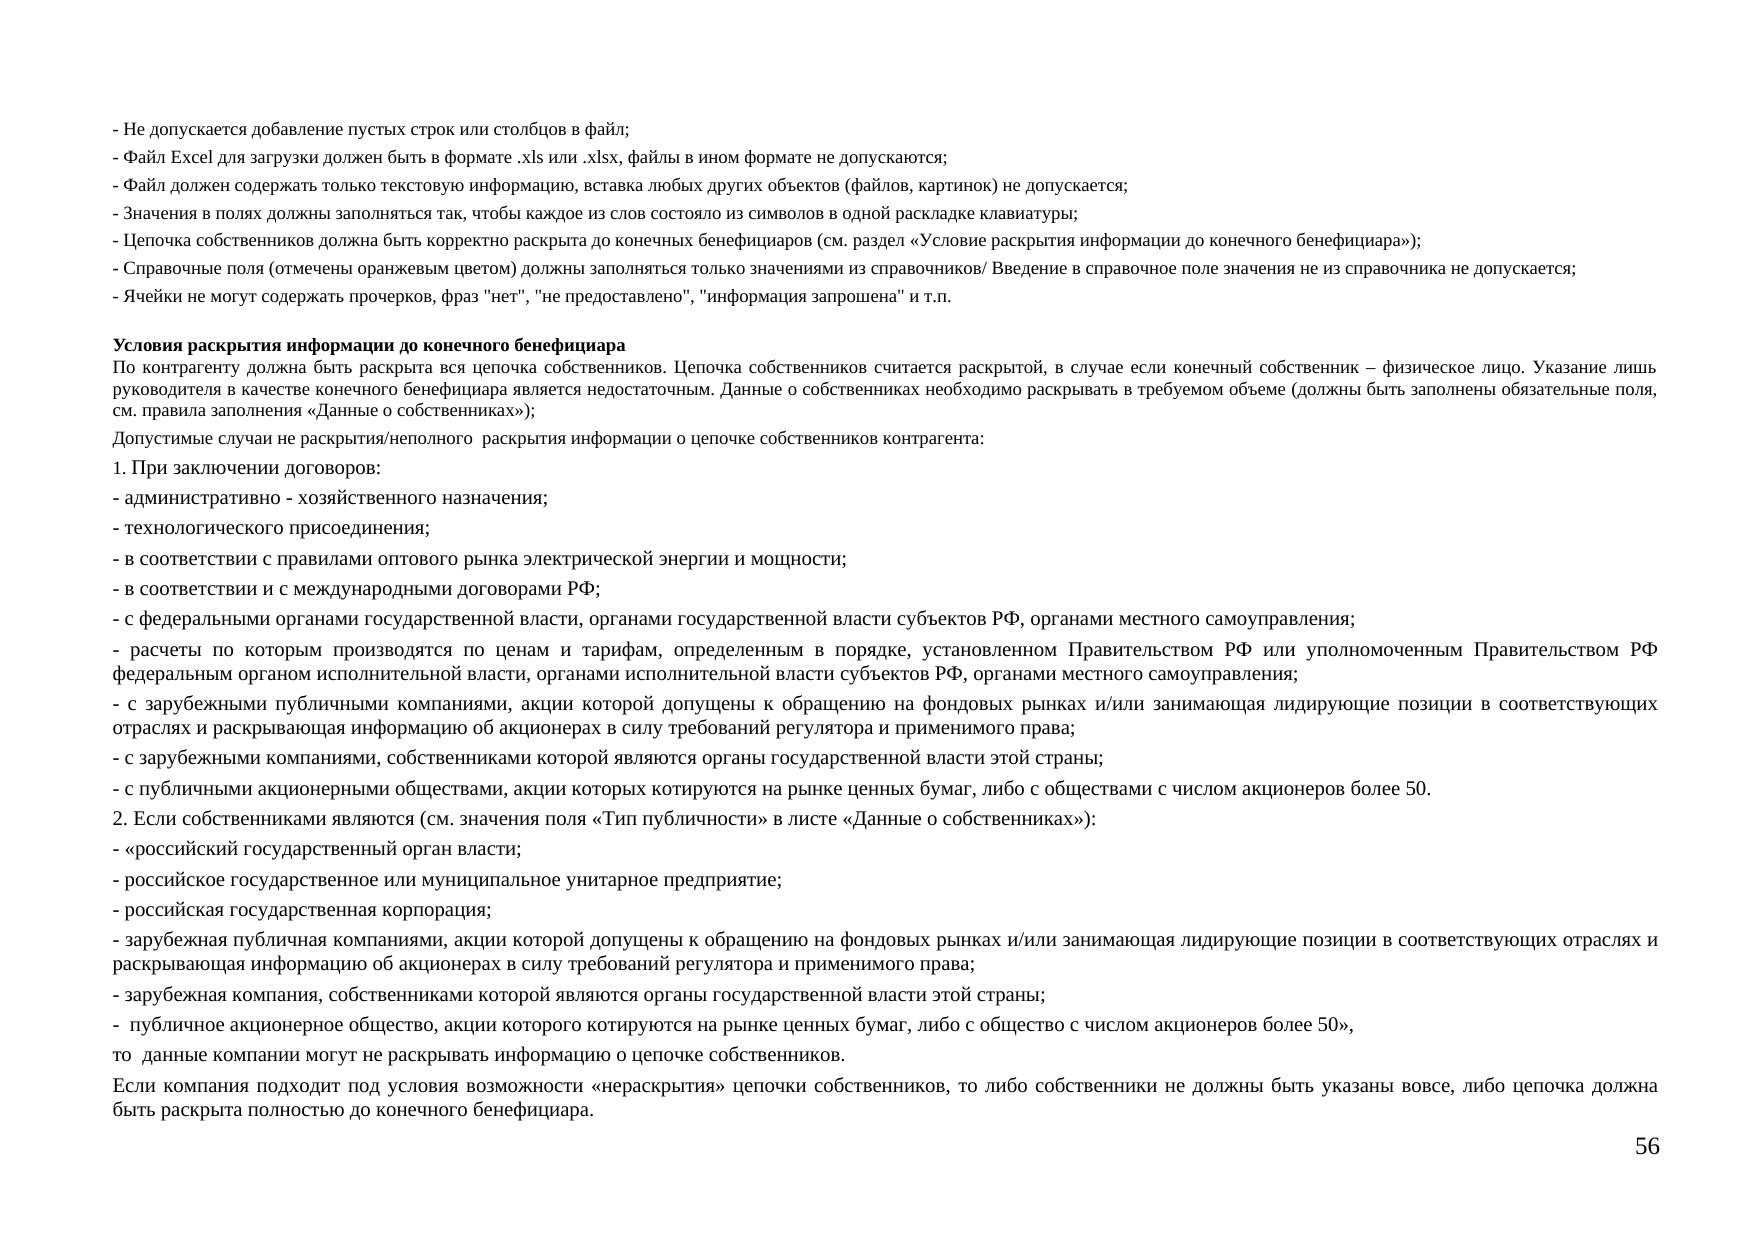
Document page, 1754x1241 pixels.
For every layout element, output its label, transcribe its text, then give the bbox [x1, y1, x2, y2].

text то данные компании могут не раскрывать информацию о цепочке собственников. [112, 1042, 1660, 1066]
text - технологического присоединения; [112, 515, 1660, 539]
text 2. Если собственниками являются (см. значения поля «Тип публичности» в листе «Данные о собственниках»): [112, 806, 1660, 830]
text Условия раскрытия информации до конечного бенефициара [112, 334, 1660, 356]
text - Ячейки не могут содержать прочерков, фраз "нет", "не предоставлено", "информация запрошена" и т.п. [112, 285, 1660, 307]
text - административно - хозяйственного назначения; [112, 485, 1660, 509]
text - российское государственное или муниципальное унитарное предприятие; [112, 867, 1660, 891]
text - публичное акционерное общество, акции которого котируются на рынке ценных бумаг, либо с общество с числом акционеров более 50», [112, 1012, 1660, 1036]
text - Файл Excel для загрузки должен быть в формате .xls или .xlsx, файлы в ином формате не допускаются; [112, 146, 1660, 167]
text - зарубежная компания, собственниками которой являются органы государственной власти этой страны; [112, 982, 1660, 1006]
text - с зарубежными компаниями, собственниками которой являются органы государственной власти этой страны; [112, 745, 1660, 769]
text - Файл должен содержать только текстовую информацию, вставка любых других объектов (файлов, картинок) не допускается; [112, 174, 1660, 195]
text 1. При заключении договоров: [112, 455, 1660, 479]
text - «российский государственный орган власти; [112, 836, 1660, 860]
text - в соответствии с правилами оптового рынка электрической энергии и мощности; [112, 546, 1660, 570]
text - с публичными акционерными обществами, акции которых котируются на рынке ценных бумаг, либо с обществами с числом акционеров более 50. [112, 776, 1660, 800]
text - в соответствии и с международными договорами РФ; [112, 576, 1660, 600]
text - Цепочка собственников должна быть корректно раскрыта до конечных бенефициаров (см. раздел «Условие раскрытия информации до конечного бенефициара»); [112, 229, 1660, 251]
text - российская государственная корпорация; [112, 897, 1660, 921]
text - Справочные поля (отмечены оранжевым цветом) должны заполняться только значениями из справочников/ Введение в справочное поле значения не из справочника не допускается; [112, 257, 1660, 279]
text - Не допускается добавление пустых строк или столбцов в файл; [112, 118, 1660, 140]
text - с федеральными органами государственной власти, органами государственной власти субъектов РФ, органами местного самоуправления; [112, 606, 1660, 630]
text Допустимые случаи не раскрытия/неполного раскрытия информации о цепочке собственников контрагента: [112, 427, 1660, 448]
text - Значения в полях должны заполняться так, чтобы каждое из слов состояло из символов в одной раскладке клавиатуры; [112, 202, 1660, 223]
text - зарубежная публичная компаниями, акции которой допущены к обращению на фондовых рынках и/или занимающая лидирующие позиции в соответствующих отраслях и раскрывающая информацию об акционерах в силу требований регулятора и применимого права; [112, 927, 1660, 975]
text - с зарубежными публичными компаниями, акции которой допущены к обращению на фондовых рынках и/или занимающая лидирующие позиции в соответствующих отраслях и раскрывающая информацию об акционерах в силу требований регулятора и применимого права; [112, 691, 1660, 739]
text - расчеты по которым производятся по ценам и тарифам, определенным в порядке, установленном Правительством РФ или уполномоченным Правительством РФ федеральным органом исполнительной власти, органами исполнительной власти субъектов РФ, органами местного самоуправления; [112, 637, 1660, 685]
text По контрагенту должна быть раскрыта вся цепочка собственников. Цепочка собственников считается раскрытой, в случае если конечный собственник – физическое лицо. Указание лишь руководителя в качестве конечного бенефициара является недостаточным. Данные о собственниках необходимо раскрывать в требуемом объеме (должны быть заполнены обязательные поля, см. правила заполнения «Данные о собственниках»); [112, 356, 1660, 421]
text Если компания подходит под условия возможности «нераскрытия» цепочки собственников, то либо собственники не должны быть указаны вовсе, либо цепочка должна быть раскрыта полностью до конечного бенефициара. [112, 1072, 1660, 1121]
